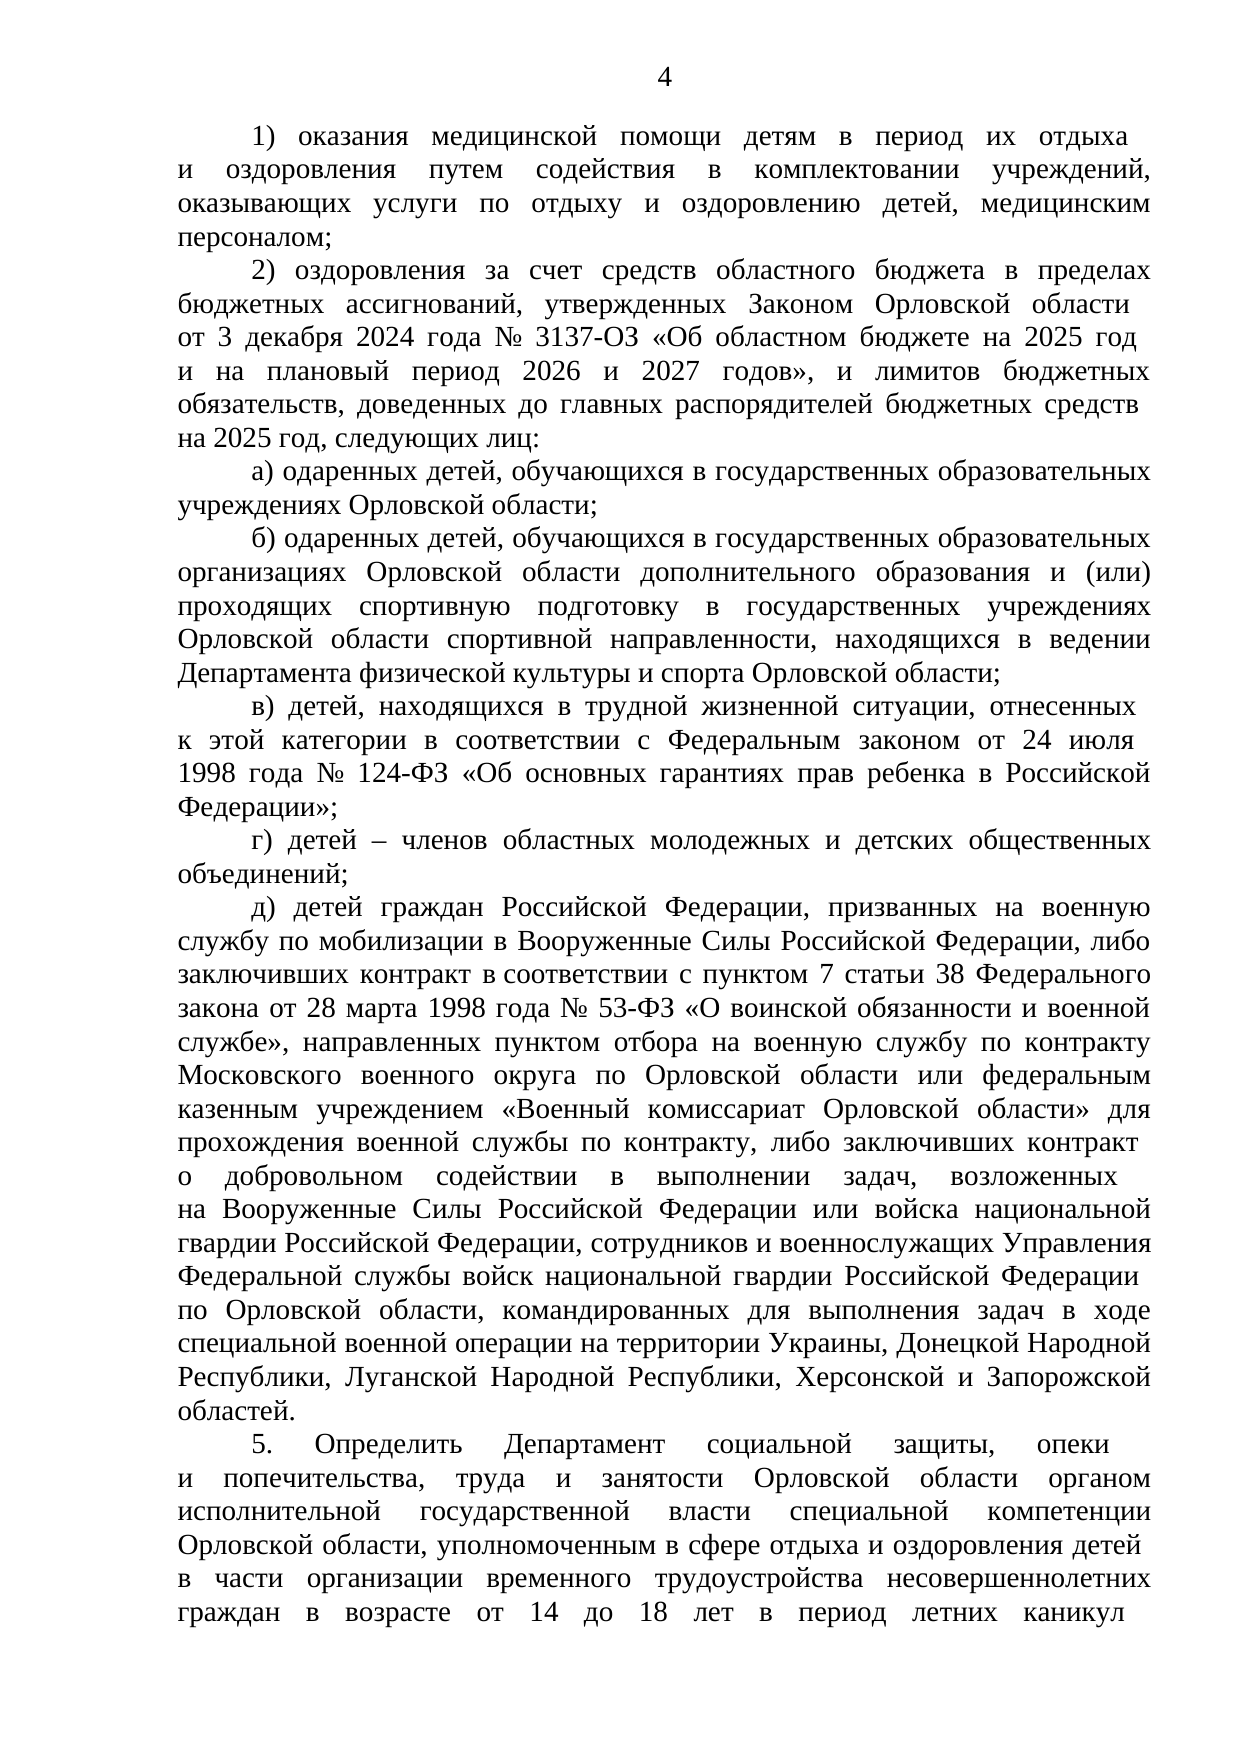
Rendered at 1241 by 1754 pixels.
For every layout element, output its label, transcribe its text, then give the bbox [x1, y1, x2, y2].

text в) детей, находящихся в трудной жизненной ситуации, отнесенных к этой категории в соответствии с Федеральным законом от 24 июля 1998 года № 124-ФЗ «Об основных гарантиях прав ребенка в Российской Федерации»; [177, 688, 1152, 822]
text 2) оздоровления за счет средств областного бюджета в пределах бюджетных ассигнований, утвержденных Законом Орловской области от 3 декабря 2024 года № 3137-ОЗ «Об областном бюджете на 2025 год и на плановый период 2026 и 2027 годов», и лимитов бюджетных обязательств, доведенных до главных распорядителей бюджетных средств на 2025 год, следующих лиц: [177, 252, 1152, 453]
text 1) оказания медицинской помощи детям в период их отдыха и оздоровления путем содействия в комплектовании учреждений, оказывающих услуги по отдыху и оздоровлению детей, медицинским персоналом; [177, 118, 1152, 252]
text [177, 1426, 1152, 1627]
text д) детей граждан Российской Федерации, призванных на военную службу по мобилизации в Вооруженные Силы Российской Федерации, либо заключивших контракт в соответствии с пунктом 7 статьи 38 Федерального закона от 28 марта 1998 года № 53-ФЗ «О воинской обязанности и военной службе», направленных пунктом отбора на военную службу по контракту Московского военного округа по Орловской области или федеральным казенным учреждением «Военный комиссариат Орловской области» для прохождения военной службы по контракту, либо заключивших контракт о добровольном содействии в выполнении задач, возложенных на Вооруженные Силы Российской Федерации или войска национальной гвардии Российской Федерации, сотрудников и военнослужащих Управления Федеральной службы войск национальной гвардии Российской Федерации по Орловской области, командированных для выполнения задач в ходе специальной военной операции на территории Украины, Донецкой Народной Республики, Луганской Народной Республики, Херсонской и Запорожской областей. [177, 889, 1152, 1426]
text а) одаренных детей, обучающихся в государственных образовательных учреждениях Орловской области; [177, 453, 1152, 521]
text б) одаренных детей, обучающихся в государственных образовательных организациях Орловской области дополнительного образования и (или) проходящих спортивную подготовку в государственных учреждениях Орловской области спортивной направленности, находящихся в ведении Департамента физической культуры и спорта Орловской области; [177, 521, 1152, 688]
text г) детей – членов областных молодежных и детских общественных объединений; [177, 822, 1152, 889]
